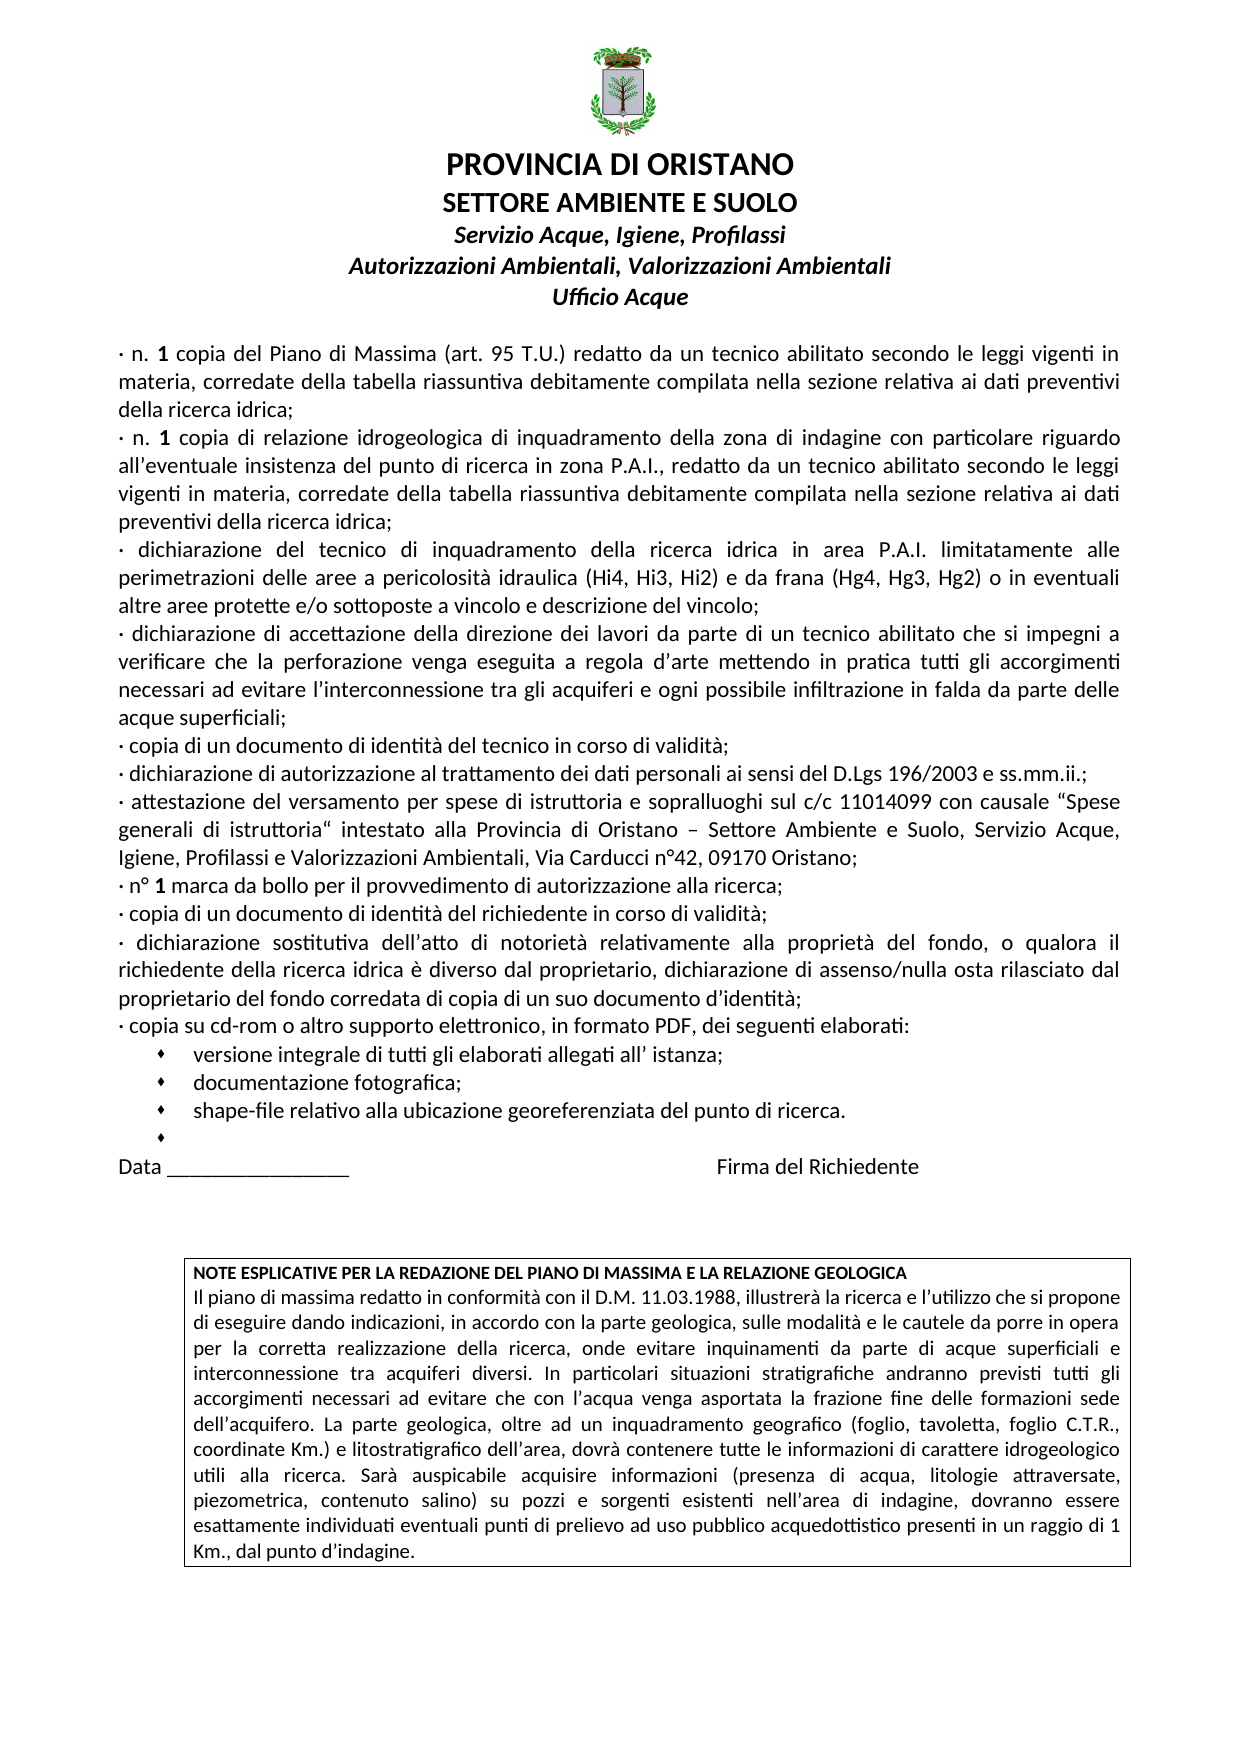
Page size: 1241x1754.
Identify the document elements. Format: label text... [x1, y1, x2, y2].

text · copia di un documento di identità del tecnico in corso di validità; [118, 731, 1122, 759]
list shape-file relativo alla ubicazione georeferenziata del punto di ricerca. [156, 1096, 1122, 1124]
text · n. 1 copia del Piano di Massima (art. 95 T.U.) redatto da un tecnico abilitato secondo le leggi vigenti in materia, corredate della tabella riassuntiva debitamente compilata nella sezione relativa ai dati preventivi della ricerca idrica; [118, 339, 1122, 423]
text · dichiarazione sostitutiva dell’atto di notorietà relativamente alla proprietà del fondo, o qualora il richiedente della ricerca idrica è diverso dal proprietario, dichiarazione di assenso/nulla osta rilasciato dal proprietario del fondo corredata di copia di un suo documento d’identità; [118, 928, 1122, 1012]
list documentazione fotografica; [156, 1068, 1122, 1096]
text Data ________________ Firma del Richiedente [118, 1152, 1122, 1180]
picture [585, 45, 658, 137]
text · dichiarazione di autorizzazione al trattamento dei dati personali ai sensi del D.Lgs 196/2003 e ss.mm.ii.; [118, 759, 1122, 787]
text · n° 1 marca da bollo per il provvedimento di autorizzazione alla ricerca; [118, 872, 1122, 899]
text · attestazione del versamento per spese di istruttoria e sopralluoghi sul c/c 11014099 con causale “Spese generali di istruttoria“ intestato alla Provincia di Oristano – Settore Ambiente e Suolo, Servizio Acque, Igiene, Profilassi e Valorizzazioni Ambientali, Via Carducci n°42, 09170 Oristano; [118, 787, 1122, 872]
list versione integrale di tutti gli elaborati allegati all’ istanza; [156, 1040, 1122, 1068]
text · dichiarazione del tecnico di inquadramento della ricerca idrica in area P.A.I. limitatamente alle perimetrazioni delle aree a pericolosità idraulica (Hi4, Hi3, Hi2) e da frana (Hg4, Hg3, Hg2) o in eventuali altre aree protette e/o sottoposte a vincolo e descrizione del vincolo; [118, 535, 1122, 619]
text · dichiarazione di accettazione della direzione dei lavori da parte di un tecnico abilitato che si impegni a verificare che la perforazione venga eseguita a regola d’arte mettendo in pratica tutti gli accorgimenti necessari ad evitare l’interconnessione tra gli acquiferi e ogni possibile infiltrazione in falda da parte delle acque superficiali; [118, 619, 1122, 731]
text NOTE ESPLICATIVE PER LA REDAZIONE DEL PIANO DI MASSIMA E LA RELAZIONE GEOLOGICA [185, 1259, 1130, 1281]
text · copia di un documento di identità del richiedente in corso di validità; [118, 899, 1122, 928]
text · n. 1 copia di relazione idrogeologica di inquadramento della zona di indagine con particolare riguardo all’eventuale insistenza del punto di ricerca in zona P.A.I., redatto da un tecnico abilitato secondo le leggi vigenti in materia, corredate della tabella riassuntiva debitamente compilata nella sezione relativa ai dati preventivi della ricerca idrica; [118, 423, 1122, 535]
text Il piano di massima redatto in conformità con il D.M. 11.03.1988, illustrerà la ricerca e l’utilizzo che si propone di eseguire dando indicazioni, in accordo con la parte geologica, sulle modalità e le cautele da porre in opera per la corretta realizzazione della ricerca, onde evitare inquinamenti da parte di acque superficiali e interconnessione tra acquiferi diversi. In particolari situazioni stratigrafiche andranno previsti tutti gli accorgimenti necessari ad evitare che con l’acqua venga asportata la frazione fine delle formazioni sede dell’acquifero. La parte geologica, oltre ad un inquadramento geografico (foglio, tavoletta, foglio C.T.R., coordinate Km.) e litostratigrafico dell’area, dovrà contenere tutte le informazioni di carattere idrogeologico utili alla ricerca. Sarà auspicabile acquisire informazioni (presenza di acqua, litologie attraversate, piezometrica, contenuto salino) su pozzi e sorgenti esistenti nell’area di indagine, dovranno essere esattamente individuati eventuali punti di prelievo ad uso pubblico acquedottistico presenti in un raggio di 1 Km., dal punto d’indagine. [185, 1281, 1130, 1566]
text · copia su cd-rom o altro supporto elettronico, in formato PDF, dei seguenti elaborati: [118, 1012, 1122, 1040]
